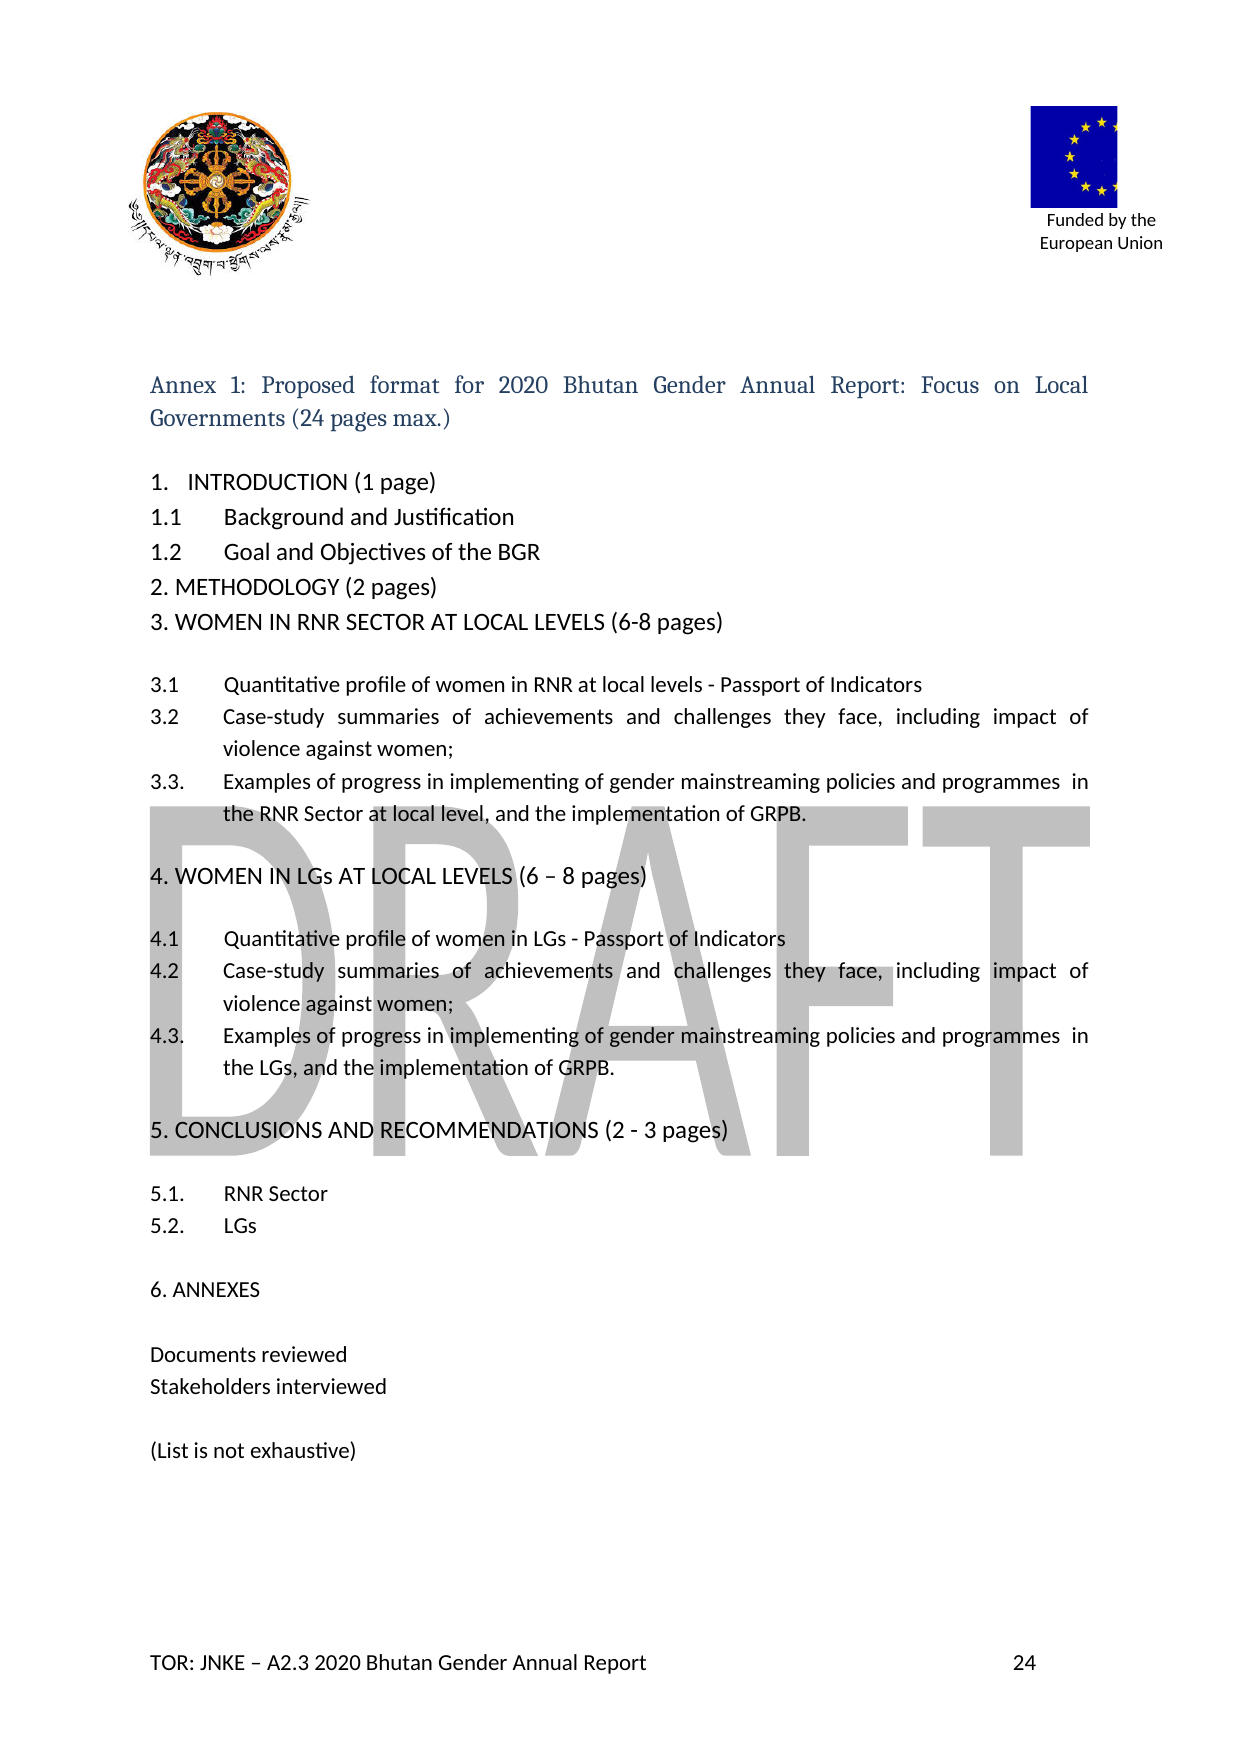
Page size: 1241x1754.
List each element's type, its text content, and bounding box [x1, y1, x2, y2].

text 4.1 Quantitative profile of women in LGs - Passport of Indicators [150, 924, 1090, 952]
subtitle Annex 1: Proposed format for 2020 Bhutan Gender Annual Report: Focus on Local Governments (24 pages max.) [150, 371, 1090, 433]
text Documents reviewed [150, 1340, 1090, 1368]
text 1.1 Background and Justification [150, 501, 1090, 532]
text 3.1 Quantitative profile of women in RNR at local levels - Passport of Indicators [150, 670, 1090, 698]
text 3.3. Examples of progress in implementing of gender mainstreaming policies and programmes in the RNR Sector at local level, and the implementation of GRPB. [150, 767, 1090, 827]
text 5.2. LGs [150, 1211, 1090, 1239]
text 3. WOMEN IN RNR SECTOR AT LOCAL LEVELS (6-8 pages) [150, 606, 1090, 637]
picture [1030, 106, 1118, 208]
text 1.2 Goal and Objectives of the BGR [150, 536, 1090, 567]
text 3.2 Case-study summaries of achievements and challenges they face, including impact of violence against women; [150, 702, 1090, 763]
text 6. ANNEXES [150, 1275, 1090, 1303]
text 4.3. Examples of progress in implementing of gender mainstreaming policies and programmes in the LGs, and the implementation of GRPB. [150, 1021, 1090, 1081]
text (List is not exhaustive) [150, 1436, 1090, 1464]
picture [127, 106, 313, 280]
text 5. CONCLUSIONS AND RECOMMENDATIONS (2 - 3 pages) [150, 1114, 1090, 1145]
text 4. WOMEN IN LGs AT LOCAL LEVELS (6 – 8 pages) [150, 860, 1090, 891]
list INTRODUCTION (1 page) [150, 466, 1090, 497]
text 5.1. RNR Sector [150, 1179, 1090, 1207]
text 2. METHODOLOGY (2 pages) [150, 571, 1090, 602]
text Stakeholders interviewed [150, 1372, 1090, 1400]
text 4.2 Case-study summaries of achievements and challenges they face, including impact of violence against women; [150, 957, 1090, 1017]
